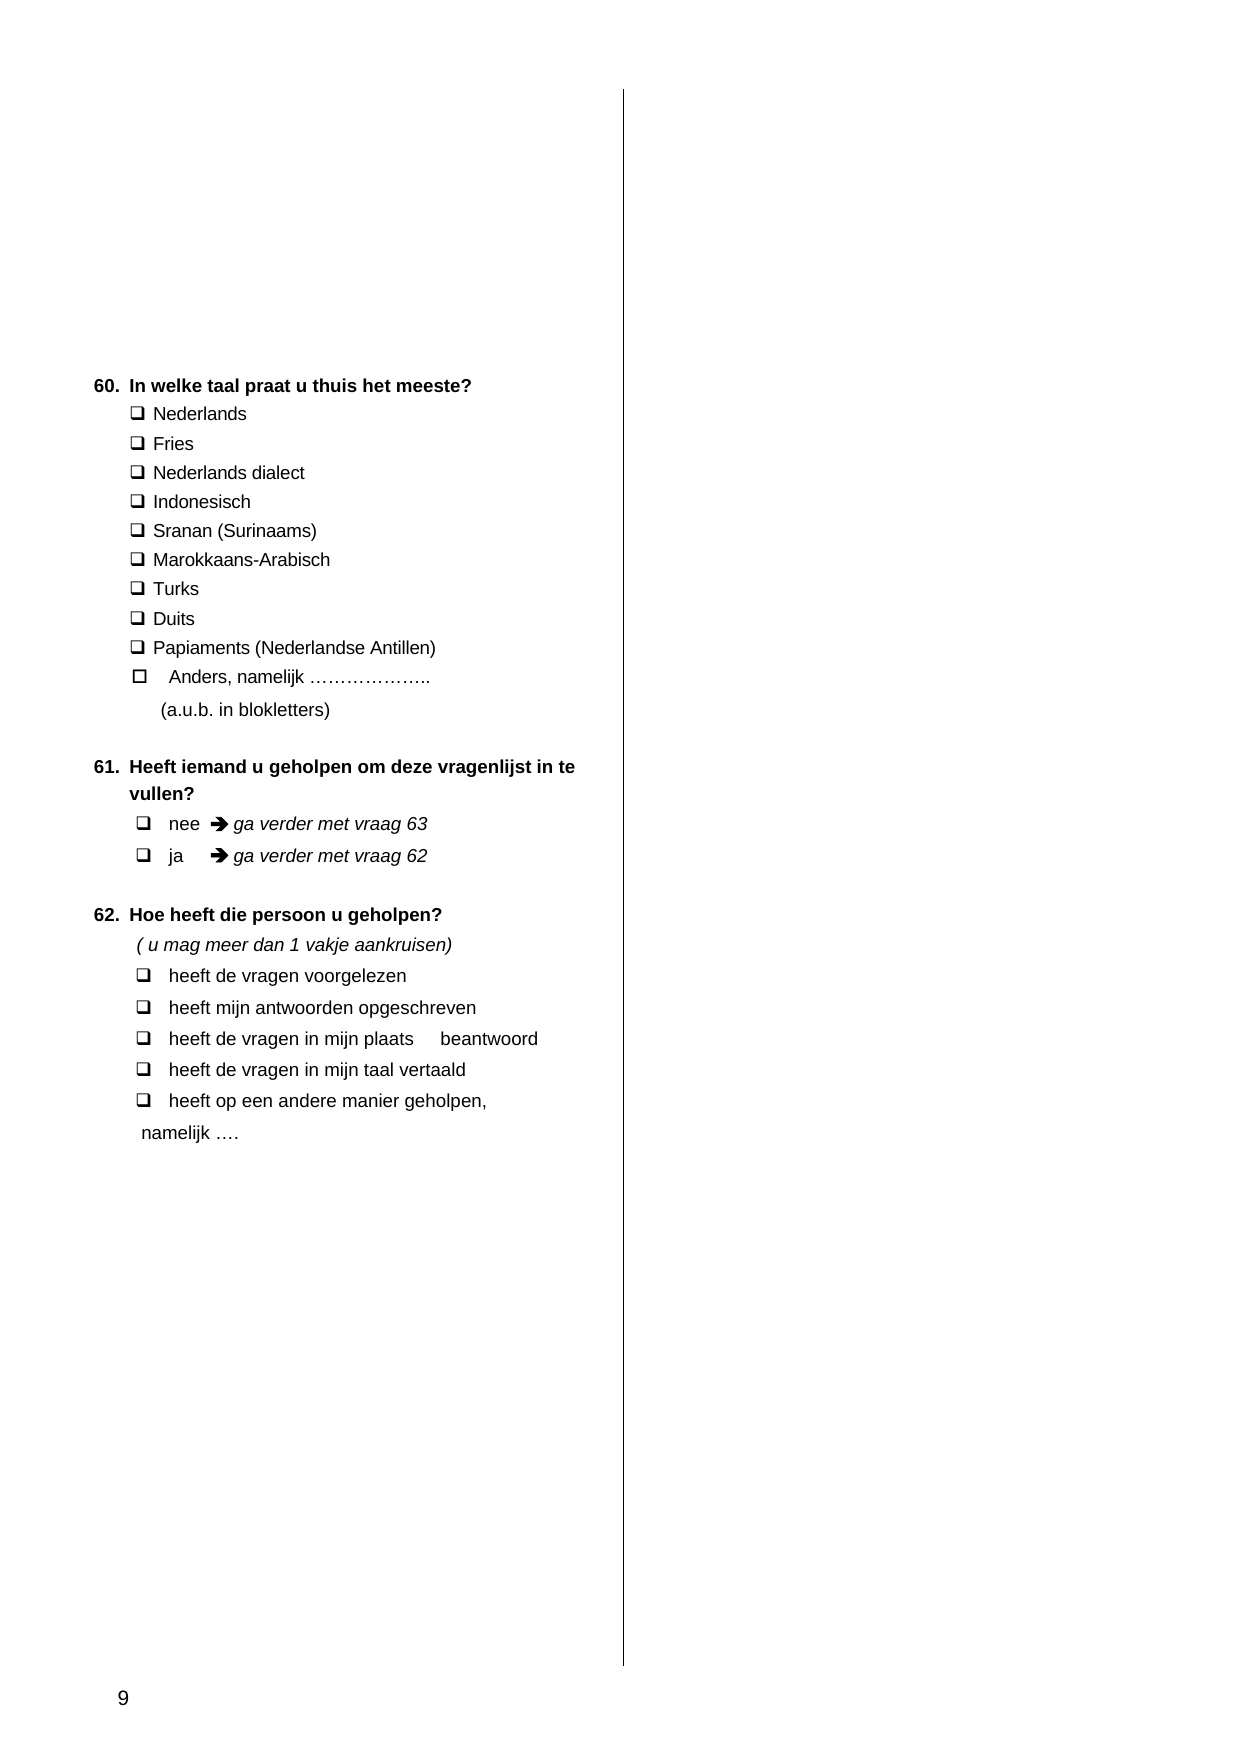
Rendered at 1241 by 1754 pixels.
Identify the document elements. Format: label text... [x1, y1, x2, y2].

text heeft de vragen voorgelezen [135, 958, 586, 989]
text ( u mag meer dan 1 vakje aankruisen) [109, 927, 586, 958]
list Sranan (Surinaams) [129, 514, 586, 543]
list Fries [129, 427, 586, 456]
list heeft de vragen in mijn plaats beantwoord [135, 1020, 586, 1052]
list Papiaments (Nederlandse Antillen) [129, 631, 586, 660]
list Marokkaans-Arabisch [129, 543, 586, 572]
list heeft de vragen in mijn taal vertaald [135, 1052, 586, 1083]
list Hoe heeft die persoon u geholpen? [94, 899, 586, 927]
list Nederlands [129, 397, 586, 427]
text (a.u.b. in blokletters) [150, 689, 586, 720]
list Nederlands dialect [129, 456, 586, 485]
list Turks [129, 572, 586, 602]
list Duits [129, 602, 586, 631]
text nee ga verder met vraag 63 [135, 806, 586, 837]
list In welke taal praat u thuis het meeste? [94, 370, 586, 397]
list Anders, namelijk ……………….. [131, 660, 586, 689]
text ja ga verder met vraag 62 [135, 837, 586, 868]
list heeft op een andere manier geholpen, namelijk …. [135, 1083, 586, 1145]
list Indonesisch [129, 485, 586, 514]
list Heeft iemand u geholpen om deze vragenlijst in te vullen? [94, 752, 586, 806]
list heeft mijn antwoorden opgeschreven [135, 989, 586, 1020]
